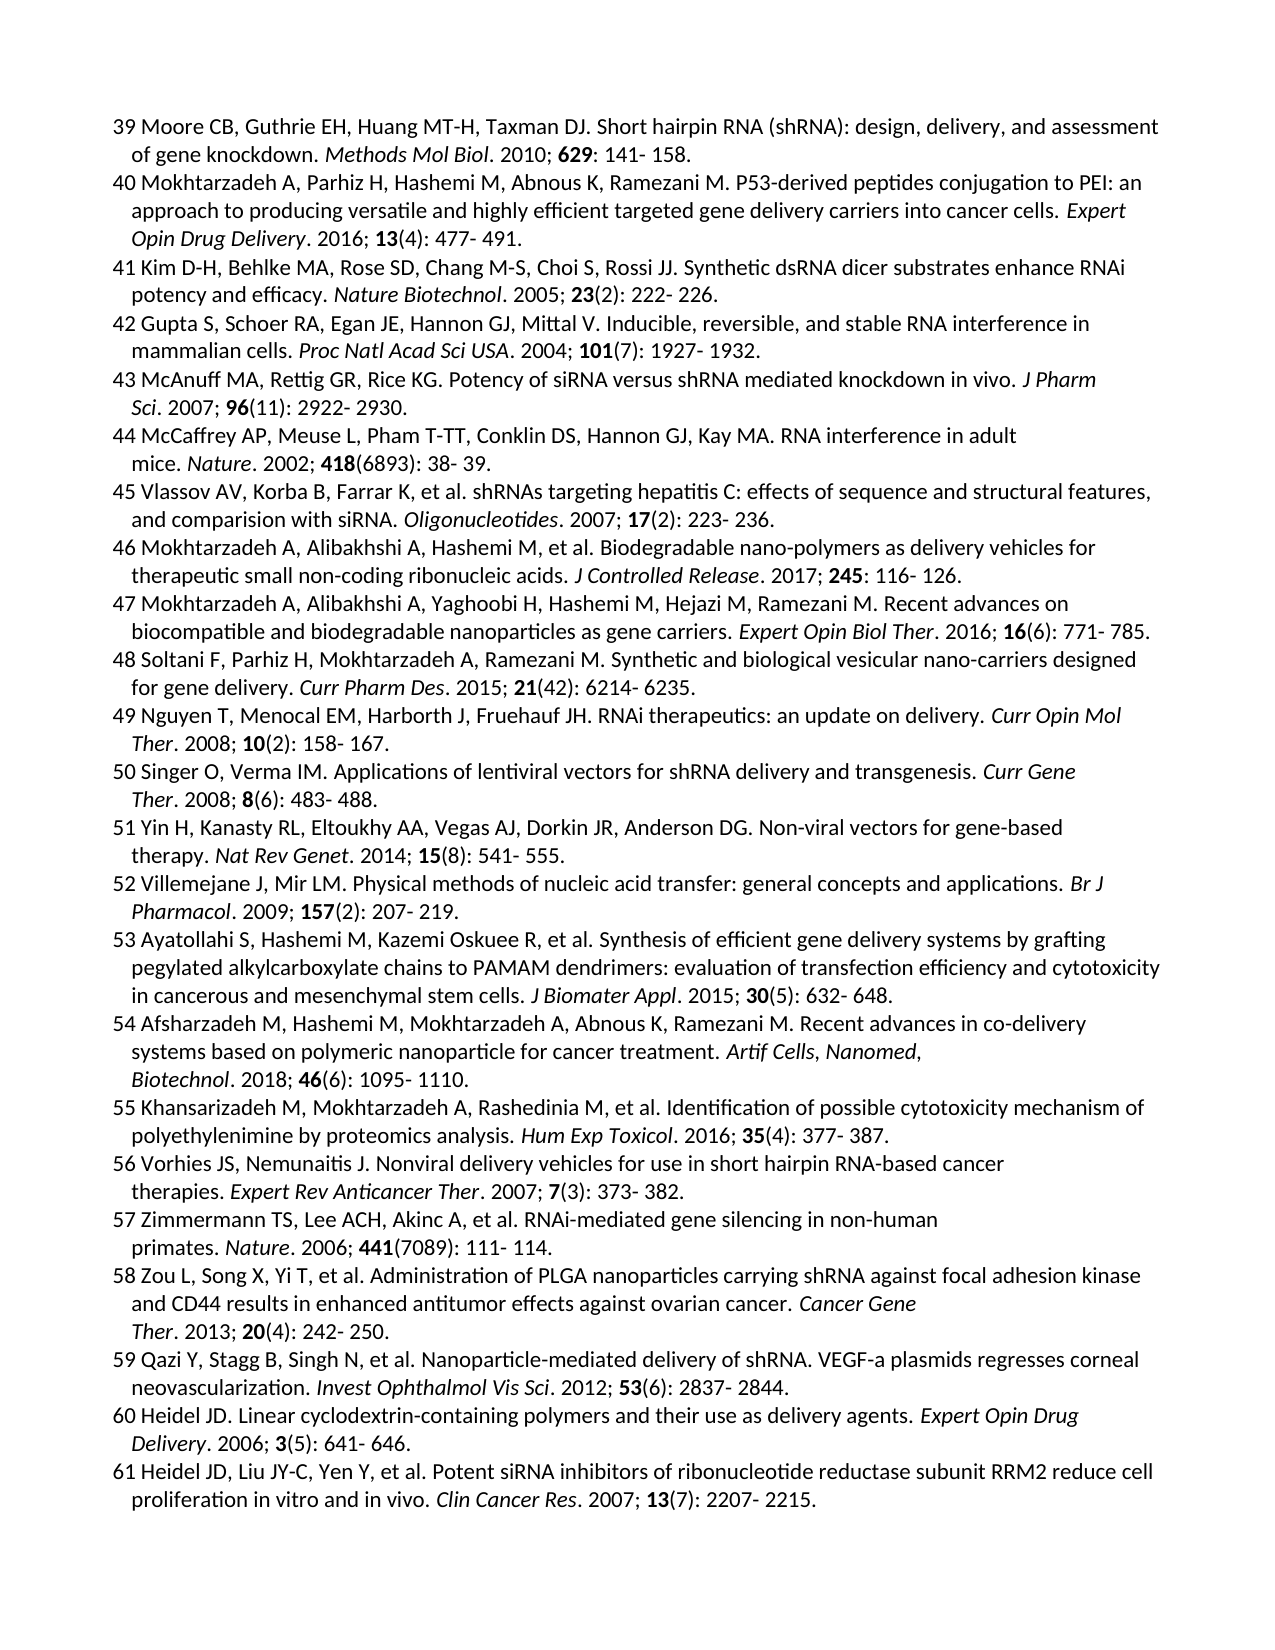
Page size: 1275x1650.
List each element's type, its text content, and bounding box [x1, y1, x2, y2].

text 50 Singer O, Verma IM. Applications of lentiviral vectors for shRNA delivery and transgenesis. Curr Gene Ther. 2008; 8(6): 483- 488. [112, 757, 1162, 813]
text 60 Heidel JD. Linear cyclodextrin-containing polymers and their use as delivery agents. Expert Opin Drug Delivery. 2006; 3(5): 641- 646. [112, 1401, 1162, 1457]
text 39 Moore CB, Guthrie EH, Huang MT-H, Taxman DJ. Short hairpin RNA (shRNA): design, delivery, and assessment of gene knockdown. Methods Mol Biol. 2010; 629: 141- 158. [112, 112, 1162, 168]
text 42 Gupta S, Schoer RA, Egan JE, Hannon GJ, Mittal V. Inducible, reversible, and stable RNA interference in mammalian cells. Proc Natl Acad Sci USA. 2004; 101(7): 1927- 1932. [112, 309, 1162, 365]
text 47 Mokhtarzadeh A, Alibakhshi A, Yaghoobi H, Hashemi M, Hejazi M, Ramezani M. Recent advances on biocompatible and biodegradable nanoparticles as gene carriers. Expert Opin Biol Ther. 2016; 16(6): 771- 785. [112, 589, 1162, 645]
text 44 McCaffrey AP, Meuse L, Pham T-TT, Conklin DS, Hannon GJ, Kay MA. RNA interference in adult mice. Nature. 2002; 418(6893): 38- 39. [112, 421, 1162, 477]
text 45 Vlassov AV, Korba B, Farrar K, et al. shRNAs targeting hepatitis C: effects of sequence and structural features, and comparision with siRNA. Oligonucleotides. 2007; 17(2): 223- 236. [112, 477, 1162, 533]
text 41 Kim D-H, Behlke MA, Rose SD, Chang M-S, Choi S, Rossi JJ. Synthetic dsRNA dicer substrates enhance RNAi potency and efficacy. Nature Biotechnol. 2005; 23(2): 222- 226. [112, 253, 1162, 309]
text 59 Qazi Y, Stagg B, Singh N, et al. Nanoparticle-mediated delivery of shRNA. VEGF-a plasmids regresses corneal neovascularization. Invest Ophthalmol Vis Sci. 2012; 53(6): 2837- 2844. [112, 1345, 1162, 1401]
text 48 Soltani F, Parhiz H, Mokhtarzadeh A, Ramezani M. Synthetic and biological vesicular nano-carriers designed for gene delivery. Curr Pharm Des. 2015; 21(42): 6214- 6235. [112, 645, 1162, 701]
text 61 Heidel JD, Liu JY-C, Yen Y, et al. Potent siRNA inhibitors of ribonucleotide reductase subunit RRM2 reduce cell proliferation in vitro and in vivo. Clin Cancer Res. 2007; 13(7): 2207- 2215. [112, 1457, 1162, 1513]
text 57 Zimmermann TS, Lee ACH, Akinc A, et al. RNAi-mediated gene silencing in non-human primates. Nature. 2006; 441(7089): 111- 114. [112, 1205, 1162, 1261]
text 51 Yin H, Kanasty RL, Eltoukhy AA, Vegas AJ, Dorkin JR, Anderson DG. Non-viral vectors for gene-based therapy. Nat Rev Genet. 2014; 15(8): 541- 555. [112, 813, 1162, 869]
text 53 Ayatollahi S, Hashemi M, Kazemi Oskuee R, et al. Synthesis of efficient gene delivery systems by grafting pegylated alkylcarboxylate chains to PAMAM dendrimers: evaluation of transfection efficiency and cytotoxicity in cancerous and mesenchymal stem cells. J Biomater Appl. 2015; 30(5): 632- 648. [112, 925, 1162, 1009]
text 46 Mokhtarzadeh A, Alibakhshi A, Hashemi M, et al. Biodegradable nano-polymers as delivery vehicles for therapeutic small non-coding ribonucleic acids. J Controlled Release. 2017; 245: 116- 126. [112, 533, 1162, 589]
text 52 Villemejane J, Mir LM. Physical methods of nucleic acid transfer: general concepts and applications. Br J Pharmacol. 2009; 157(2): 207- 219. [112, 869, 1162, 925]
text 56 Vorhies JS, Nemunaitis J. Nonviral delivery vehicles for use in short hairpin RNA-based cancer therapies. Expert Rev Anticancer Ther. 2007; 7(3): 373- 382. [112, 1149, 1162, 1205]
text 54 Afsharzadeh M, Hashemi M, Mokhtarzadeh A, Abnous K, Ramezani M. Recent advances in co-delivery systems based on polymeric nanoparticle for cancer treatment. Artif Cells, Nanomed, Biotechnol. 2018; 46(6): 1095- 1110. [112, 1009, 1162, 1093]
text 49 Nguyen T, Menocal EM, Harborth J, Fruehauf JH. RNAi therapeutics: an update on delivery. Curr Opin Mol Ther. 2008; 10(2): 158- 167. [112, 701, 1162, 757]
text 58 Zou L, Song X, Yi T, et al. Administration of PLGA nanoparticles carrying shRNA against focal adhesion kinase and CD44 results in enhanced antitumor effects against ovarian cancer. Cancer Gene Ther. 2013; 20(4): 242- 250. [112, 1261, 1162, 1345]
text 40 Mokhtarzadeh A, Parhiz H, Hashemi M, Abnous K, Ramezani M. P53-derived peptides conjugation to PEI: an approach to producing versatile and highly efficient targeted gene delivery carriers into cancer cells. Expert Opin Drug Delivery. 2016; 13(4): 477- 491. [112, 168, 1162, 253]
text 55 Khansarizadeh M, Mokhtarzadeh A, Rashedinia M, et al. Identification of possible cytotoxicity mechanism of polyethylenimine by proteomics analysis. Hum Exp Toxicol. 2016; 35(4): 377- 387. [112, 1093, 1162, 1149]
text 43 McAnuff MA, Rettig GR, Rice KG. Potency of siRNA versus shRNA mediated knockdown in vivo. J Pharm Sci. 2007; 96(11): 2922- 2930. [112, 365, 1162, 421]
